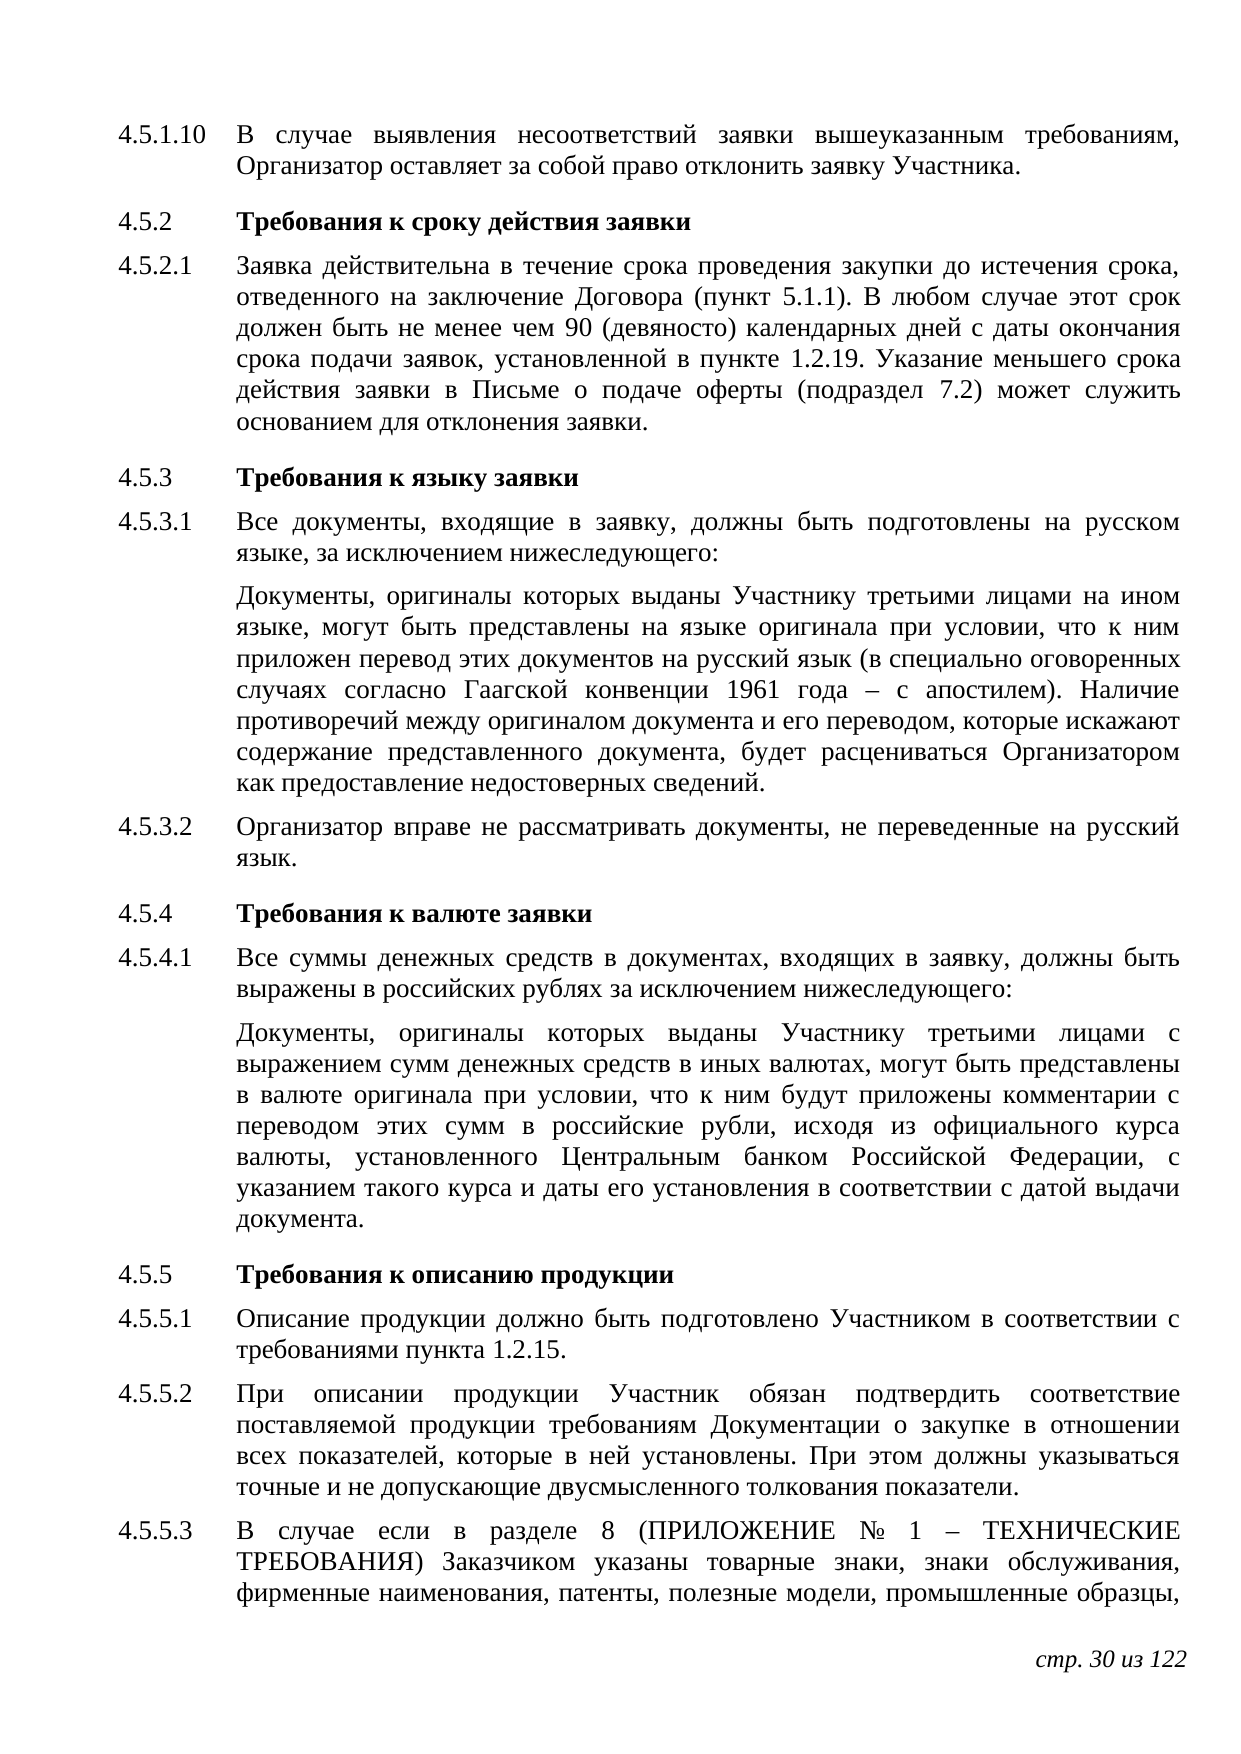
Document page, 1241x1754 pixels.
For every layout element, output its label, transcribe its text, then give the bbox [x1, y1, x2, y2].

text Требования к описанию продукции [118, 1259, 1181, 1290]
text Заявка действительна в течение срока проведения закупки до истечения срока, отведенного на заключение Договора (пункт 5.1.1). В любом случае этот срок должен быть не менее чем 90 (девяносто) календарных дней с даты окончания срока подачи заявок, установленной в пункте 1.2.19. Указание меньшего срока действия заявки в Письме о подаче оферты (подраздел 7.2) может служить основанием для отклонения заявки. [118, 249, 1181, 436]
list Организатор вправе не рассматривать документы, не переведенные на русский язык. [118, 810, 1181, 872]
text Документы, оригиналы которых выданы Участнику третьими лицами с выражением сумм денежных средств в иных валютах, могут быть представлены в валюте оригинала при условии, что к ним будут приложены комментарии с переводом этих сумм в российские рубли, исходя из официального курса валюты, установленного Центральным банком Российской Федерации, с указанием такого курса и даты его установления в соответствии с датой выдачи документа. [236, 1016, 1181, 1234]
text Требования к сроку действия заявки [118, 205, 1181, 237]
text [118, 1514, 1181, 1608]
text Документы, оригиналы которых выданы Участнику третьими лицами на ином языке, могут быть представлены на языке оригинала при условии, что к ним приложен перевод этих документов на русский язык (в специально оговоренных случаях согласно Гаагской конвенции 1961 года – с апостилем). Наличие противоречий между оригиналом документа и его переводом, которые искажают содержание представленного документа, будет расцениваться Организатором как предоставление недостоверных сведений. [236, 579, 1181, 797]
text При описании продукции Участник обязан подтвердить соответствие поставляемой продукции требованиям Документации о закупке в отношении всех показателей, которые в ней установлены. При этом должны указываться точные и не допускающие двусмысленного толкования показатели. [118, 1377, 1181, 1502]
list Все документы, входящие в заявку, должны быть подготовлены на русском языке, за исключением нижеследующего: [118, 504, 1181, 567]
text Описание продукции должно быть подготовлено Участником в соответствии с требованиями пункта 1.2.15. [118, 1302, 1181, 1364]
text Требования к валюте заявки [118, 897, 1181, 928]
list Все суммы денежных средств в документах, входящих в заявку, должны быть выражены в российских рублях за исключением нижеследующего: [118, 941, 1181, 1003]
text Требования к языку заявки [118, 461, 1181, 492]
list В случае выявления несоответствий заявки вышеуказанным требованиям, Организатор оставляет за собой право отклонить заявку Участника. [118, 118, 1181, 180]
